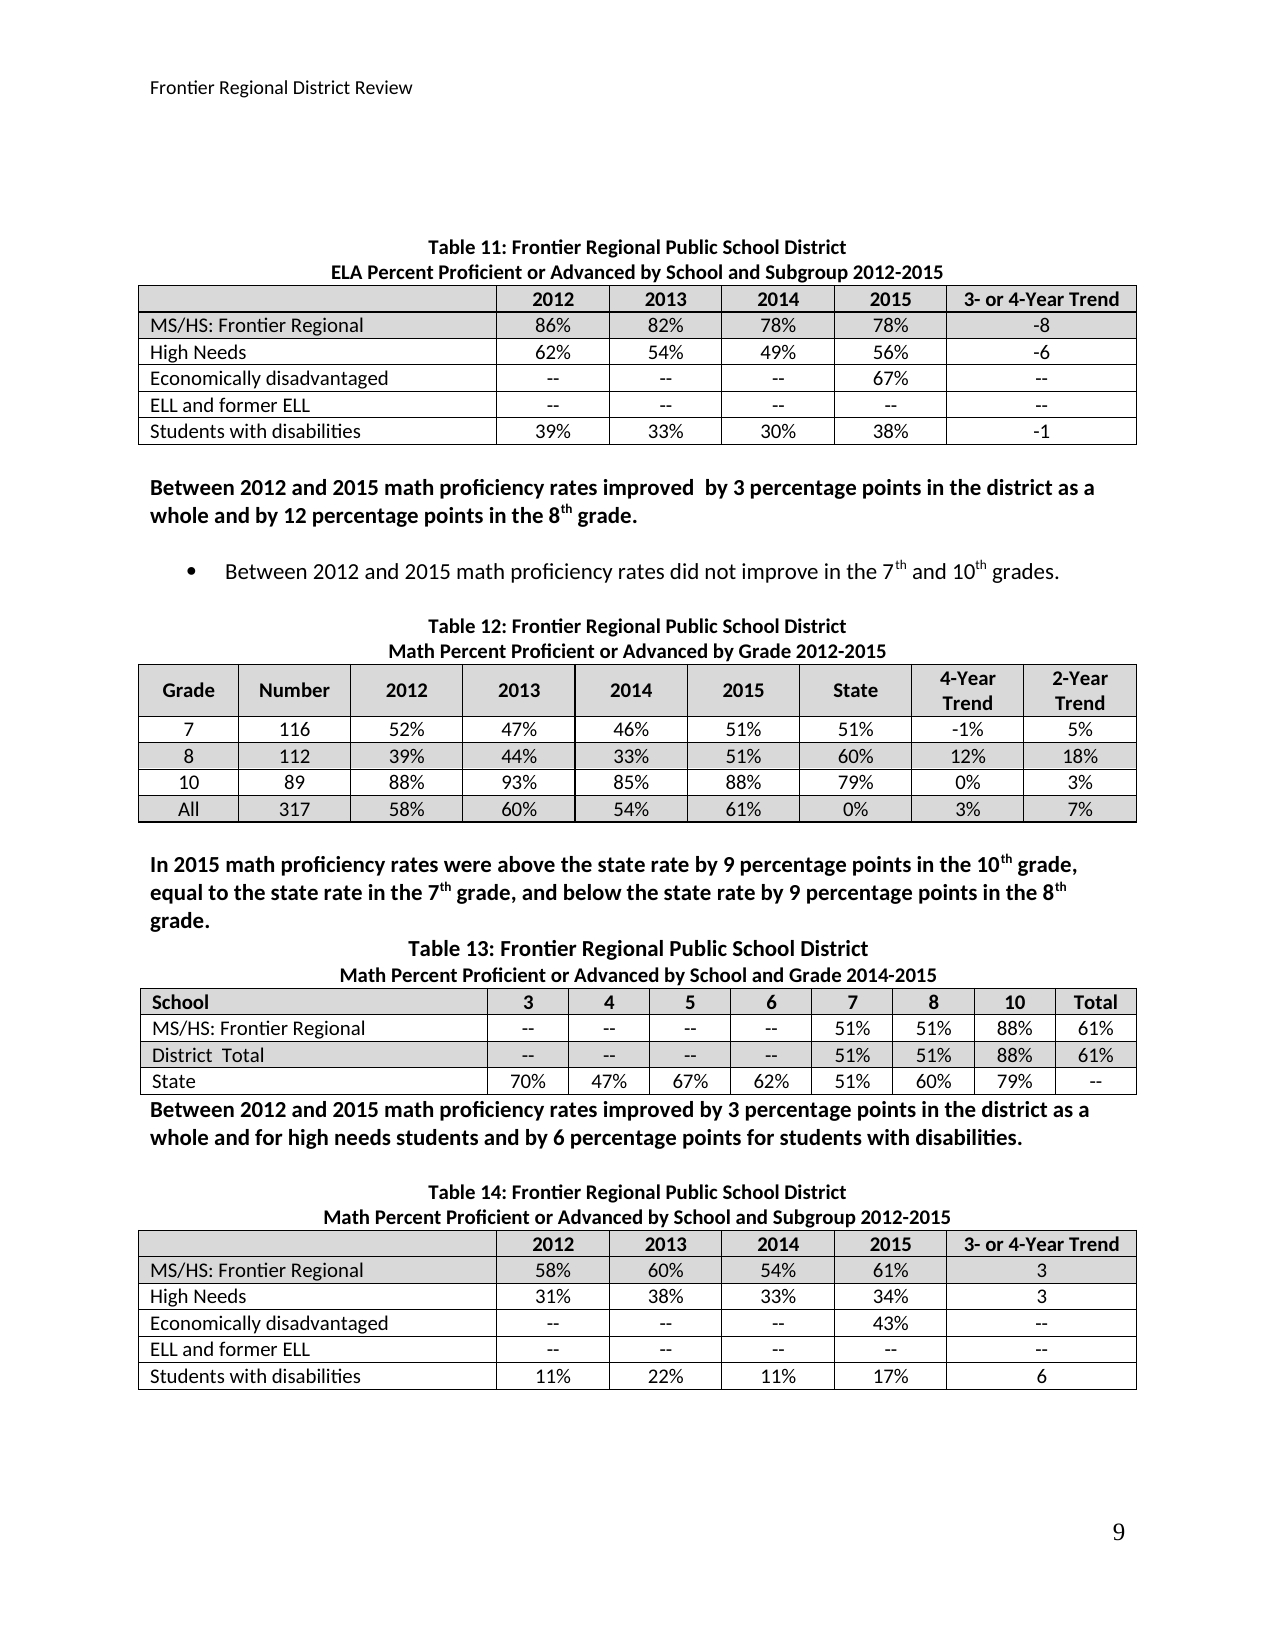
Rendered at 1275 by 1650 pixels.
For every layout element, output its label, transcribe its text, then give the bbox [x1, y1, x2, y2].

table_cell 47% [463, 717, 574, 742]
text In 2015 math proficiency rates were above the state rate by 9 percentage points in the 10th grade, equal to the state rate in the 7th grade, and below the state rate by 9 percentage points in the 8th grade. [150, 850, 1125, 934]
table_cell 2013 [610, 286, 721, 311]
table_cell 85% [576, 770, 687, 795]
table_cell 5 [650, 989, 730, 1014]
table_cell 11% [722, 1363, 834, 1388]
table_cell 67% [835, 365, 946, 391]
table_cell -- [610, 1337, 721, 1362]
table_cell 51% [688, 717, 799, 742]
table_cell 54% [610, 339, 721, 364]
table_cell 51% [812, 1068, 892, 1094]
table_cell District Total [141, 1042, 487, 1067]
table_cell 78% [722, 313, 834, 338]
table_cell MS/HS: Frontier Regional [139, 313, 496, 338]
table_cell 38% [835, 418, 946, 444]
table_cell 60% [463, 796, 574, 821]
table_cell State [800, 665, 911, 716]
text Between 2012 and 2015 math proficiency rates improved by 3 percentage points in the district as a whole and for high needs students and by 6 percentage points for students with disabilities. [150, 1095, 1125, 1151]
table_cell 54% [722, 1257, 834, 1283]
table_cell -- [569, 1015, 649, 1041]
table_cell 51% [800, 717, 911, 742]
table_cell 3 [947, 1284, 1136, 1309]
table_cell Economically disadvantaged [139, 365, 496, 391]
table_cell 7% [1024, 796, 1136, 821]
table_cell 33% [610, 418, 721, 444]
table_cell Students with disabilities [139, 418, 496, 444]
table_cell 3 [947, 1257, 1136, 1283]
table_cell 51% [893, 1015, 974, 1041]
table_header Table 14: Frontier Regional Public School District Math Percent Proficient or Advanced by School and Subgroup 2012-2015 [139, 1179, 1136, 1230]
table_cell 60% [610, 1257, 721, 1283]
table_cell -- [947, 1310, 1136, 1336]
table_cell -- [722, 1337, 834, 1362]
table_cell 58% [497, 1257, 609, 1283]
table_cell -- [722, 392, 834, 417]
table_cell -- [722, 365, 834, 391]
table_cell 88% [351, 770, 462, 795]
table_cell -- [1056, 1068, 1136, 1094]
table_cell 39% [351, 743, 462, 768]
table_cell 31% [497, 1284, 609, 1309]
table_cell 70% [488, 1068, 568, 1094]
table_cell 10 [139, 770, 238, 795]
table_cell 39% [497, 418, 609, 444]
table_cell 82% [610, 313, 721, 338]
text Between 2012 and 2015 math proficiency rates improved by 3 percentage points in the district as a whole and by 12 percentage points in the 8th grade. [150, 473, 1125, 529]
table_cell 51% [893, 1042, 974, 1067]
table_cell [139, 1231, 496, 1256]
table_cell 5% [1024, 717, 1136, 742]
table_cell 3- or 4-Year Trend [947, 286, 1136, 311]
table_cell 44% [463, 743, 574, 768]
table_cell 67% [650, 1068, 730, 1094]
table_cell -- [947, 365, 1136, 391]
table_cell 54% [576, 796, 687, 821]
table_cell 10 [975, 989, 1055, 1014]
table_cell 62% [497, 339, 609, 364]
table_cell ELL and former ELL [139, 392, 496, 417]
table_cell 3 [488, 989, 568, 1014]
table_cell 116 [239, 717, 350, 742]
table_cell -6 [947, 339, 1136, 364]
table_cell -- [610, 392, 721, 417]
table_cell All [139, 796, 238, 821]
table_cell 18% [1024, 743, 1136, 768]
table_cell -1 [947, 418, 1136, 444]
table_cell -1% [912, 717, 1023, 742]
table_cell 38% [610, 1284, 721, 1309]
table_cell High Needs [139, 1284, 496, 1309]
table_cell 4-Year Trend [912, 665, 1023, 716]
table_cell ELL and former ELL [139, 1337, 496, 1362]
table_cell 17% [835, 1363, 946, 1388]
table_cell MS/HS: Frontier Regional [139, 1257, 496, 1283]
table_cell 58% [351, 796, 462, 821]
table_cell Economically disadvantaged [139, 1310, 496, 1336]
table_cell 7 [139, 717, 238, 742]
table_cell 34% [835, 1284, 946, 1309]
table_cell School [141, 989, 487, 1014]
table_cell 61% [1056, 1015, 1136, 1041]
table_cell 2013 [463, 665, 574, 716]
table_cell 61% [688, 796, 799, 821]
table_cell 2014 [576, 665, 687, 716]
table_cell 2014 [722, 286, 834, 311]
table_cell Grade [139, 665, 238, 716]
table_cell 46% [576, 717, 687, 742]
table_cell 86% [497, 313, 609, 338]
table_cell -- [497, 392, 609, 417]
table_cell State [141, 1068, 487, 1094]
table_cell 79% [800, 770, 911, 795]
table_cell 3% [1024, 770, 1136, 795]
table_cell -- [488, 1015, 568, 1041]
table_cell 2012 [497, 286, 609, 311]
table_cell 60% [893, 1068, 974, 1094]
table_cell 0% [800, 796, 911, 821]
table_cell MS/HS: Frontier Regional [141, 1015, 487, 1041]
table_cell 2015 [688, 665, 799, 716]
table_cell 60% [800, 743, 911, 768]
list Between 2012 and 2015 math proficiency rates did not improve in the 7th and 10th grades. [187, 557, 1125, 585]
table_cell 317 [239, 796, 350, 821]
table_header Table 12: Frontier Regional Public School District Math Percent Proficient or Advanced by Grade 2012-2015 [139, 613, 1136, 664]
table_cell 2014 [722, 1231, 834, 1256]
table_cell 7 [812, 989, 892, 1014]
table_cell -- [947, 392, 1136, 417]
table_cell 2012 [497, 1231, 609, 1256]
table_cell -- [835, 392, 946, 417]
table_cell 11% [497, 1363, 609, 1388]
table_header Table 11: Frontier Regional Public School District ELA Percent Proficient or Advanced by School and Subgroup 2012-2015 [139, 234, 1136, 285]
table_cell -- [497, 1337, 609, 1362]
table_cell -- [488, 1042, 568, 1067]
table_cell -- [650, 1015, 730, 1041]
table_cell 8 [893, 989, 974, 1014]
table_cell Number [239, 665, 350, 716]
table_header Table 13: Frontier Regional Public School District Math Percent Proficient or Advanced by School and Grade 2014-2015 [141, 935, 1136, 988]
table_cell 12% [912, 743, 1023, 768]
table_cell 33% [576, 743, 687, 768]
table_cell 33% [722, 1284, 834, 1309]
table_cell -- [569, 1042, 649, 1067]
table_cell 88% [975, 1042, 1055, 1067]
table_cell 78% [835, 313, 946, 338]
table_cell -- [947, 1337, 1136, 1362]
table_cell 6 [731, 989, 811, 1014]
table_cell [139, 286, 496, 311]
table_cell 56% [835, 339, 946, 364]
table_cell 51% [812, 1042, 892, 1067]
table_cell 22% [610, 1363, 721, 1388]
table_cell 88% [688, 770, 799, 795]
table_cell 30% [722, 418, 834, 444]
table_cell -- [610, 365, 721, 391]
table_cell 6 [947, 1363, 1136, 1388]
table_cell Students with disabilities [139, 1363, 496, 1388]
table_cell -- [722, 1310, 834, 1336]
table_cell 8 [139, 743, 238, 768]
table_cell -- [731, 1042, 811, 1067]
table_cell 0% [912, 770, 1023, 795]
table_cell 43% [835, 1310, 946, 1336]
table_cell 89 [239, 770, 350, 795]
table_cell 2013 [610, 1231, 721, 1256]
table_cell 4 [569, 989, 649, 1014]
table_cell 112 [239, 743, 350, 768]
table_cell 88% [975, 1015, 1055, 1041]
table_cell 61% [835, 1257, 946, 1283]
table_cell -- [497, 1310, 609, 1336]
table_cell 2015 [835, 1231, 946, 1256]
table_cell 3- or 4-Year Trend [947, 1231, 1136, 1256]
table_cell -- [731, 1015, 811, 1041]
table_cell 2012 [351, 665, 462, 716]
table_cell 2015 [835, 286, 946, 311]
table_cell -- [497, 365, 609, 391]
table_cell -- [835, 1337, 946, 1362]
table_cell 47% [569, 1068, 649, 1094]
table_cell -- [650, 1042, 730, 1067]
table_cell 79% [975, 1068, 1055, 1094]
table_cell 52% [351, 717, 462, 742]
table_cell -8 [947, 313, 1136, 338]
table_cell 61% [1056, 1042, 1136, 1067]
table_cell 49% [722, 339, 834, 364]
table_cell 3% [912, 796, 1023, 821]
table_cell 2-Year Trend [1024, 665, 1136, 716]
table_cell Total [1056, 989, 1136, 1014]
table_cell 93% [463, 770, 574, 795]
table_cell High Needs [139, 339, 496, 364]
table_cell 62% [731, 1068, 811, 1094]
table_cell 51% [812, 1015, 892, 1041]
table_cell -- [610, 1310, 721, 1336]
table_cell 51% [688, 743, 799, 768]
